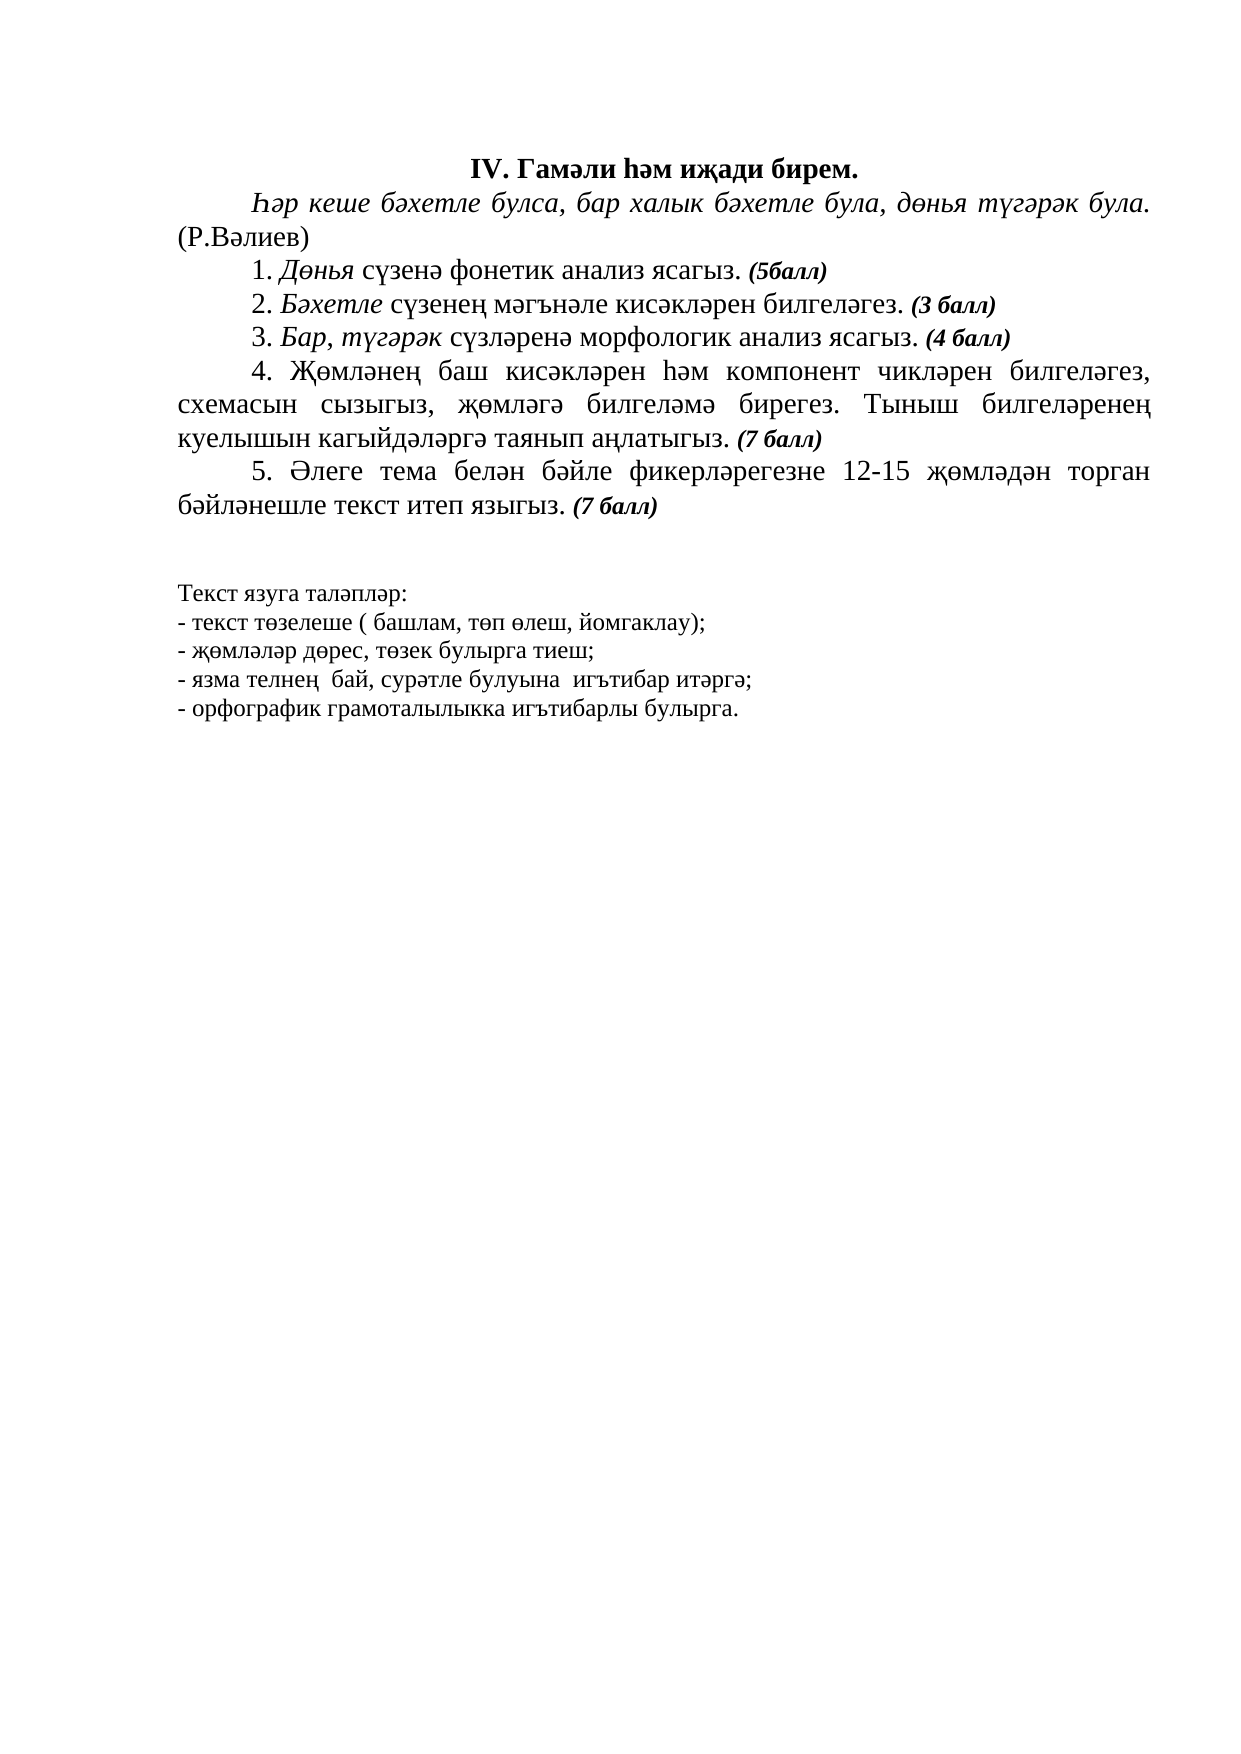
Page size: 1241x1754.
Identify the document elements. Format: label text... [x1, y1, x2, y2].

text 2. Бәхетле сүзенең мәгънәле кисәкләрен билгеләгез. (3 балл) [177, 286, 1152, 319]
list - текст төзелеше ( башлам, төп өлеш, йомгаклау); [177, 607, 1152, 636]
list - орфографик грамоталылыкка игътибарлы булырга. [177, 693, 1152, 722]
text 4. Җөмләнең баш кисәкләрен һәм компонент чикләрен билгеләгез, схемасын сызыгыз, җөмләгә билгеләмә бирегез. Тыныш билгеләренең куелышын кагыйдәләргә таянып аңлатыгыз. (7 балл) [177, 353, 1152, 453]
list - язма телнең бай, сурәтле булуына игътибар итәргә; [177, 664, 1152, 693]
text 3. Бар, түгәрәк сүзләренә морфологик анализ ясагыз. (4 балл) [177, 319, 1152, 353]
list - җөмләләр дөрес, төзек булырга тиеш; [177, 636, 1152, 664]
text 1. Дөнья сүзенә фонетик анализ ясагыз. (5балл) [177, 252, 1152, 286]
text IV. Гамәли һәм иҗади бирем. [177, 152, 1152, 185]
text 5. Әлеге тема белән бәйле фикерләрегезне 12-15 җөмләдән торган бәйләнешле текст итеп языгыз. (7 балл) [177, 453, 1152, 521]
list Текст язуга таләпләр: [177, 578, 1152, 607]
text Һәр кеше бәхетле булса, бар халык бәхетле була, дөнья түгәрәк була. (Р.Вәлиев) [177, 185, 1152, 252]
